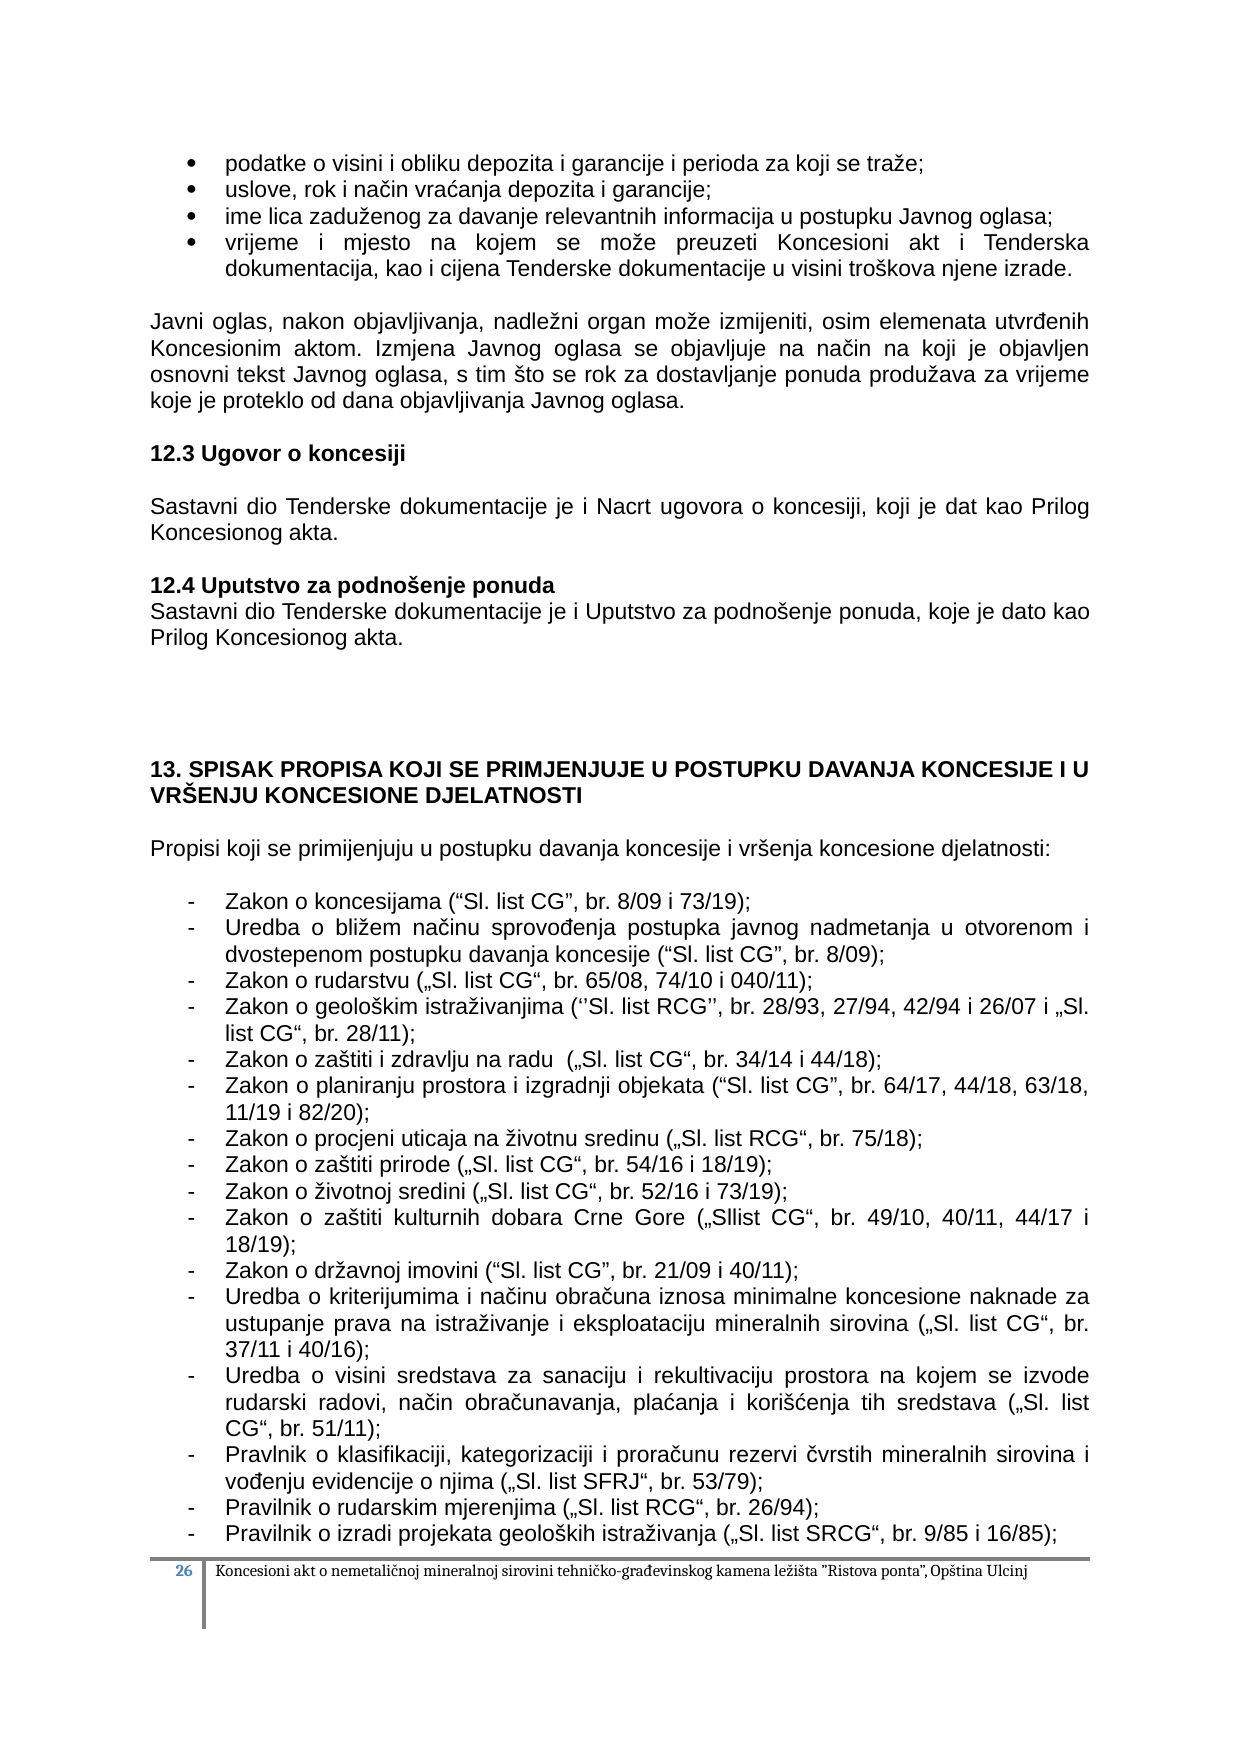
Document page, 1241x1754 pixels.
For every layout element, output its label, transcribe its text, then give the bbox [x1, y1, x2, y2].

text Sastavni dio Tenderske dokumentacije je i Nacrt ugovora o koncesiji, koji je dat kao Prilog Koncesionog akta. [150, 493, 1090, 545]
text Sastavni dio Tenderske dokumentacije je i Uputstvo za podnošenje ponuda, koje je dato kao Prilog Koncesionog akta. [150, 598, 1090, 651]
list Pravlnik o klasifikaciji, kategorizaciji i proračunu rezervi čvrstih mineralnih sirovina i vođenju evidencije o njima („Sl. list SFRJ“, br. 53/79); [187, 1441, 1090, 1494]
list Zakon o rudarstvu („Sl. list CG“, br. 65/08, 74/10 i 040/11); [187, 967, 1090, 993]
list Zakon o zaštiti kulturnih dobara Crne Gore („Sllist CG“, br. 49/10, 40/11, 44/17 i 18/19); [187, 1204, 1090, 1257]
list Zakon o zaštiti prirode („Sl. list CG“, br. 54/16 i 18/19); [187, 1151, 1090, 1178]
list Zakon o životnoj sredini („Sl. list CG“, br. 52/16 i 73/19); [187, 1178, 1090, 1204]
list Zakon o geološkim istraživanjima (‘’Sl. list RCG’’, br. 28/93, 27/94, 42/94 i 26/07 i „Sl. list CG“, br. 28/11); [187, 993, 1090, 1046]
list Uredba o kriterijumima i načinu obračuna iznosa minimalne koncesione naknade za ustupanje prava na istraživanje i eksploataciju mineralnih sirovina („Sl. list CG“, br. 37/11 i 40/16); [187, 1283, 1090, 1362]
text Javni oglas, nakon objavljivanja, nadležni organ može izmijeniti, osim elemenata utvrđenih Koncesionim aktom. Izmjena Javnog oglasa se objavljuje na način na koji je objavljen osnovni tekst Javnog oglasa, s tim što se rok za dostavljanje ponuda produžava za vrijeme koje je proteklo od dana objavljivanja Javnog oglasa. [150, 308, 1090, 413]
list Pravilnik o izradi projekata geoloških istraživanja („Sl. list SRCG“, br. 9/85 i 16/85); [187, 1520, 1090, 1547]
subtitle 12.3 Ugovor o koncesiji [150, 440, 1090, 466]
subtitle 13. SPISAK PROPISA KOJI SE PRIMJENJUJE U POSTUPKU DAVANJA KONCESIJE I U VRŠENJU KONCESIONE DJELATNOSTI [150, 756, 1090, 809]
list Zakon o planiranju prostora i izgradnji objekata (“Sl. list CG”, br. 64/17, 44/18, 63/18, 11/19 i 82/20); [187, 1072, 1090, 1125]
list Zakon o državnoj imovini (“Sl. list CG”, br. 21/09 i 40/11); [187, 1257, 1090, 1283]
list Uredba o bližem načinu sprovođenja postupka javnog nadmetanja u otvorenom i dvostepenom postupku davanja koncesije (“Sl. list CG”, br. 8/09); [187, 914, 1090, 967]
list podatke o visini i obliku depozita i garancije i perioda za koji se traže; [187, 150, 1090, 176]
list Zakon o procjeni uticaja na životnu sredinu („Sl. list RCG“, br. 75/18); [187, 1125, 1090, 1151]
list Zakon o koncesijama (“Sl. list CG”, br. 8/09 i 73/19); [187, 888, 1090, 914]
text Propisi koji se primijenjuju u postupku davanja koncesije i vršenja koncesione djelatnosti: [150, 835, 1090, 862]
list ime lica zaduženog za davanje relevantnih informacija u postupku Javnog oglasa; [187, 203, 1090, 229]
subtitle 12.4 Uputstvo za podnošenje ponuda [150, 572, 1090, 598]
list vrijeme i mjesto na kojem se može preuzeti Koncesioni akt i Tenderska dokumentacija, kao i cijena Tenderske dokumentacije u visini troškova njene izrade. [187, 229, 1090, 282]
list Uredba o visini sredstava za sanaciju i rekultivaciju prostora na kojem se izvode rudarski radovi, način obračunavanja, plaćanja i korišćenja tih sredstava („Sl. list CG“, br. 51/11); [187, 1362, 1090, 1441]
list uslove, rok i način vraćanja depozita i garancije; [187, 176, 1090, 203]
list Pravilnik o rudarskim mjerenjima („Sl. list RCG“, br. 26/94); [187, 1494, 1090, 1520]
list Zakon o zaštiti i zdravlju na radu („Sl. list CG“, br. 34/14 i 44/18); [187, 1046, 1090, 1072]
